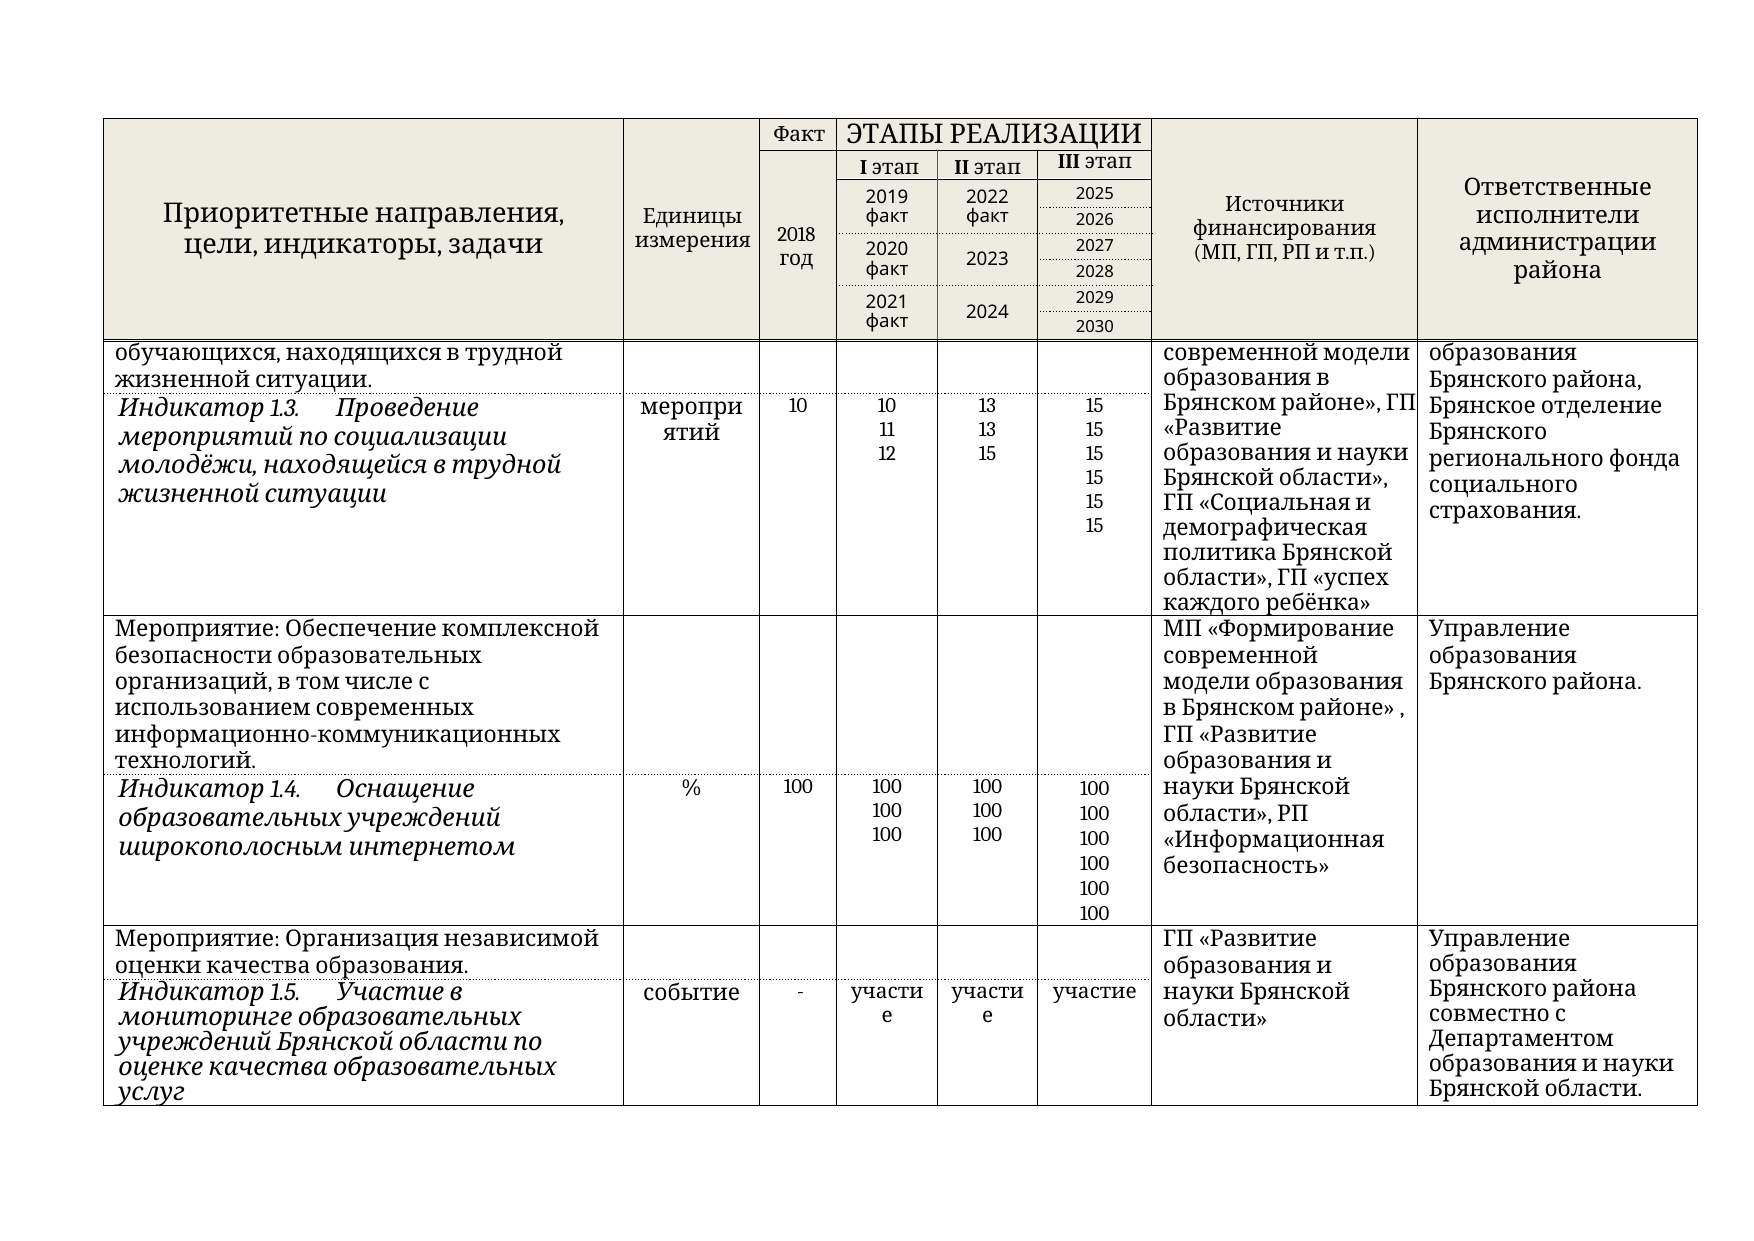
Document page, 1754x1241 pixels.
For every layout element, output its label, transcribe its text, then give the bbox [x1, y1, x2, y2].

table_cell 2024 [938, 285, 1037, 339]
table_header Ответственные исполнители администрации района [1418, 119, 1697, 339]
table_cell Мероприятие: Обеспечение комплексной безопасности образовательных организаций, в том числе с использованием современных информационно-коммуникационных технологий. [104, 616, 623, 774]
table_cell Участие в мониторинге образовательных учреждений Брянской области по оценке качества образовательных услуг [104, 979, 623, 1105]
table_header Источники финансирования (МП, ГП, РП и т.п.) [1152, 119, 1417, 339]
table_cell 2021 факт [837, 285, 937, 339]
table_cell [624, 342, 759, 393]
table_cell [938, 616, 1037, 774]
table_cell [938, 342, 1037, 393]
table_cell Управление образования Брянского района совместно с Департаментом образования и науки Брянской области. [1418, 926, 1697, 1105]
table_cell [938, 926, 1037, 979]
table_cell участие [837, 979, 937, 1105]
table_cell III этап [1038, 151, 1151, 178]
table_cell [760, 926, 836, 979]
table_cell Управление образования Брянского района, Брянское отделение Брянского регионального фонда социального страхования. [1418, 342, 1697, 615]
table_cell [760, 616, 836, 774]
table_cell Мероприятие: Организация независимой оценки качества образования. [104, 926, 623, 979]
table_cell [1038, 616, 1151, 774]
table_cell [624, 926, 759, 979]
table_cell ГП «Развитие образования и науки Брянской области» [1152, 926, 1417, 1105]
table_cell 2022 факт [938, 180, 1037, 233]
table_cell [624, 616, 759, 774]
table_cell 2027 [1038, 233, 1151, 259]
table_header Единицы измерения [624, 119, 759, 339]
table_cell 100 100 100 100 100 100 [1038, 774, 1151, 925]
table_cell участие [1038, 979, 1151, 1105]
table_cell 2020 факт [837, 233, 937, 285]
table_header Приоритетные направления, цели, индикаторы, задачи [104, 119, 623, 339]
table_cell [837, 342, 937, 393]
table_cell 2018 год [760, 151, 836, 339]
table_cell 2019 факт [837, 180, 937, 233]
table_cell 2029 [1038, 285, 1151, 311]
table_cell II этап [938, 151, 1037, 178]
table_cell [1038, 342, 1151, 393]
table_cell 15 15 15 15 15 15 [1038, 393, 1151, 615]
table_header Факт [760, 119, 836, 150]
table_cell [1038, 926, 1151, 979]
table_cell МП «Формирование современной модели образования в Брянском районе» , ГП «Развитие образования и науки Брянской области», РП «Информационная безопасность» [1152, 616, 1417, 925]
table_cell 2026 [1038, 207, 1151, 233]
table_cell участие [938, 979, 1037, 1105]
table_cell 13 13 15 [938, 393, 1037, 615]
table_cell [837, 926, 937, 979]
table_cell % [624, 774, 759, 925]
table_cell 2028 [1038, 259, 1151, 285]
table_cell мероприятий [624, 393, 759, 615]
table_cell событие [624, 979, 759, 1105]
table_cell Оснащение образовательных учреждений широкополосным интернетом [104, 774, 623, 925]
table_cell Управление образования Брянского района. [1418, 616, 1697, 925]
table_cell 2025 [1038, 180, 1151, 207]
table_cell Мероприятие: Создание системы учёта обучающихся, находящихся в трудной жизненной ситуации. [104, 342, 623, 393]
table_cell [760, 342, 836, 393]
table_cell 10 11 12 [837, 393, 937, 615]
table_cell 2023 [938, 233, 1037, 285]
table_cell [837, 616, 937, 774]
table_cell 100 [760, 774, 836, 925]
table_cell I этап [837, 151, 937, 178]
table_header ЭТАПЫ РЕАЛИЗАЦИИ [837, 119, 1151, 150]
table_cell Проведение мероприятий по социализации молодёжи, находящейся в трудной жизненной ситуации [104, 393, 623, 615]
table_cell 100 100 100 [837, 774, 937, 925]
table_cell 2030 [1038, 311, 1151, 339]
table_cell 10 [760, 393, 836, 615]
table_cell 100 100 100 [938, 774, 1037, 925]
table_cell - [760, 979, 836, 1105]
